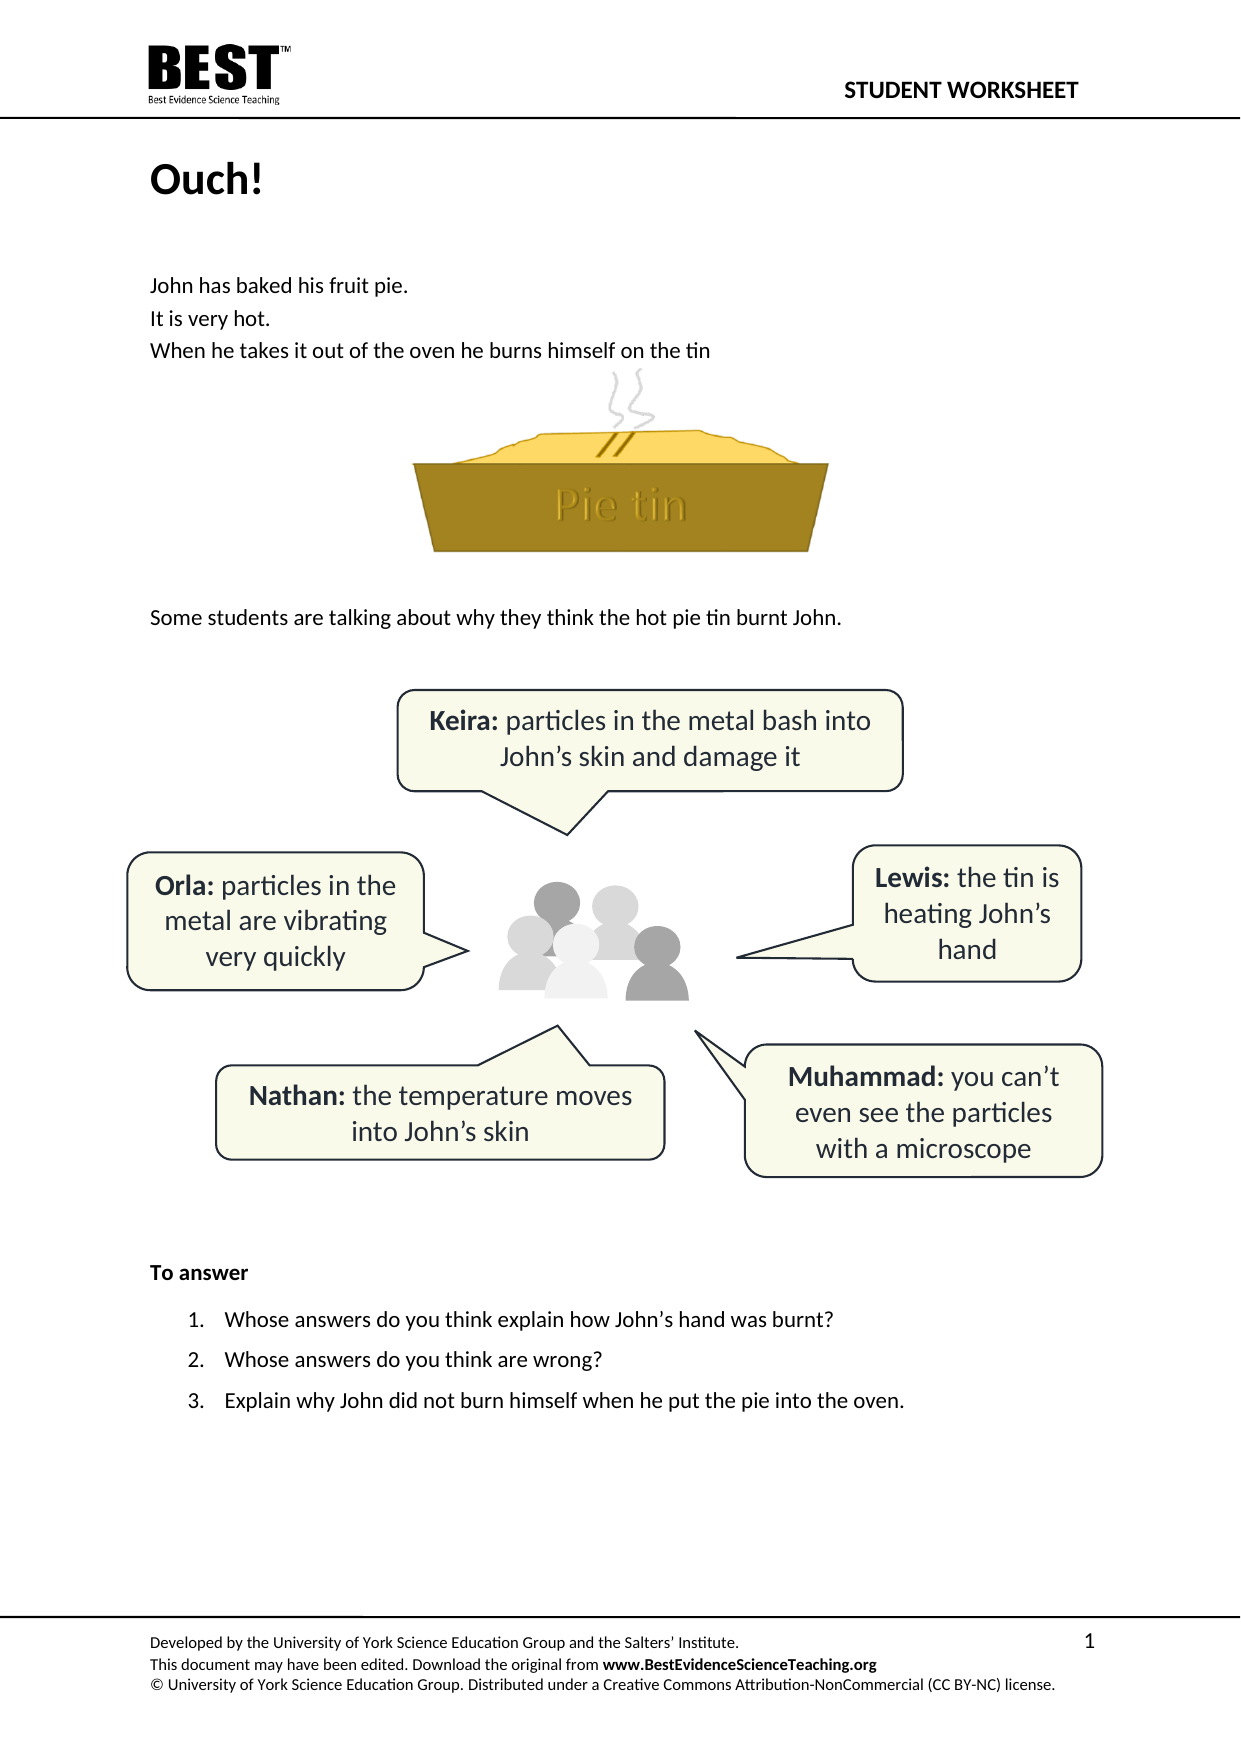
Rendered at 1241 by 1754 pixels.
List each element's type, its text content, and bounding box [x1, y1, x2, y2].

list Whose answers do you think explain how John’s hand was burnt? [187, 1305, 1090, 1333]
picture [148, 44, 291, 105]
text To answer [150, 1258, 1090, 1286]
text When he takes it out of the oven he burns himself on the tin [150, 336, 1090, 364]
list Explain why John did not burn himself when he put the pie into the oven. [187, 1386, 1090, 1414]
text Some students are talking about why they think the hot pie tin burnt John. [150, 603, 1090, 631]
list Whose answers do you think are wrong? [187, 1346, 1090, 1373]
text John has baked his fruit pie. [150, 271, 1090, 299]
text Ouch! [150, 150, 1090, 206]
picture [410, 368, 830, 553]
text It is very hot. [150, 304, 1090, 332]
